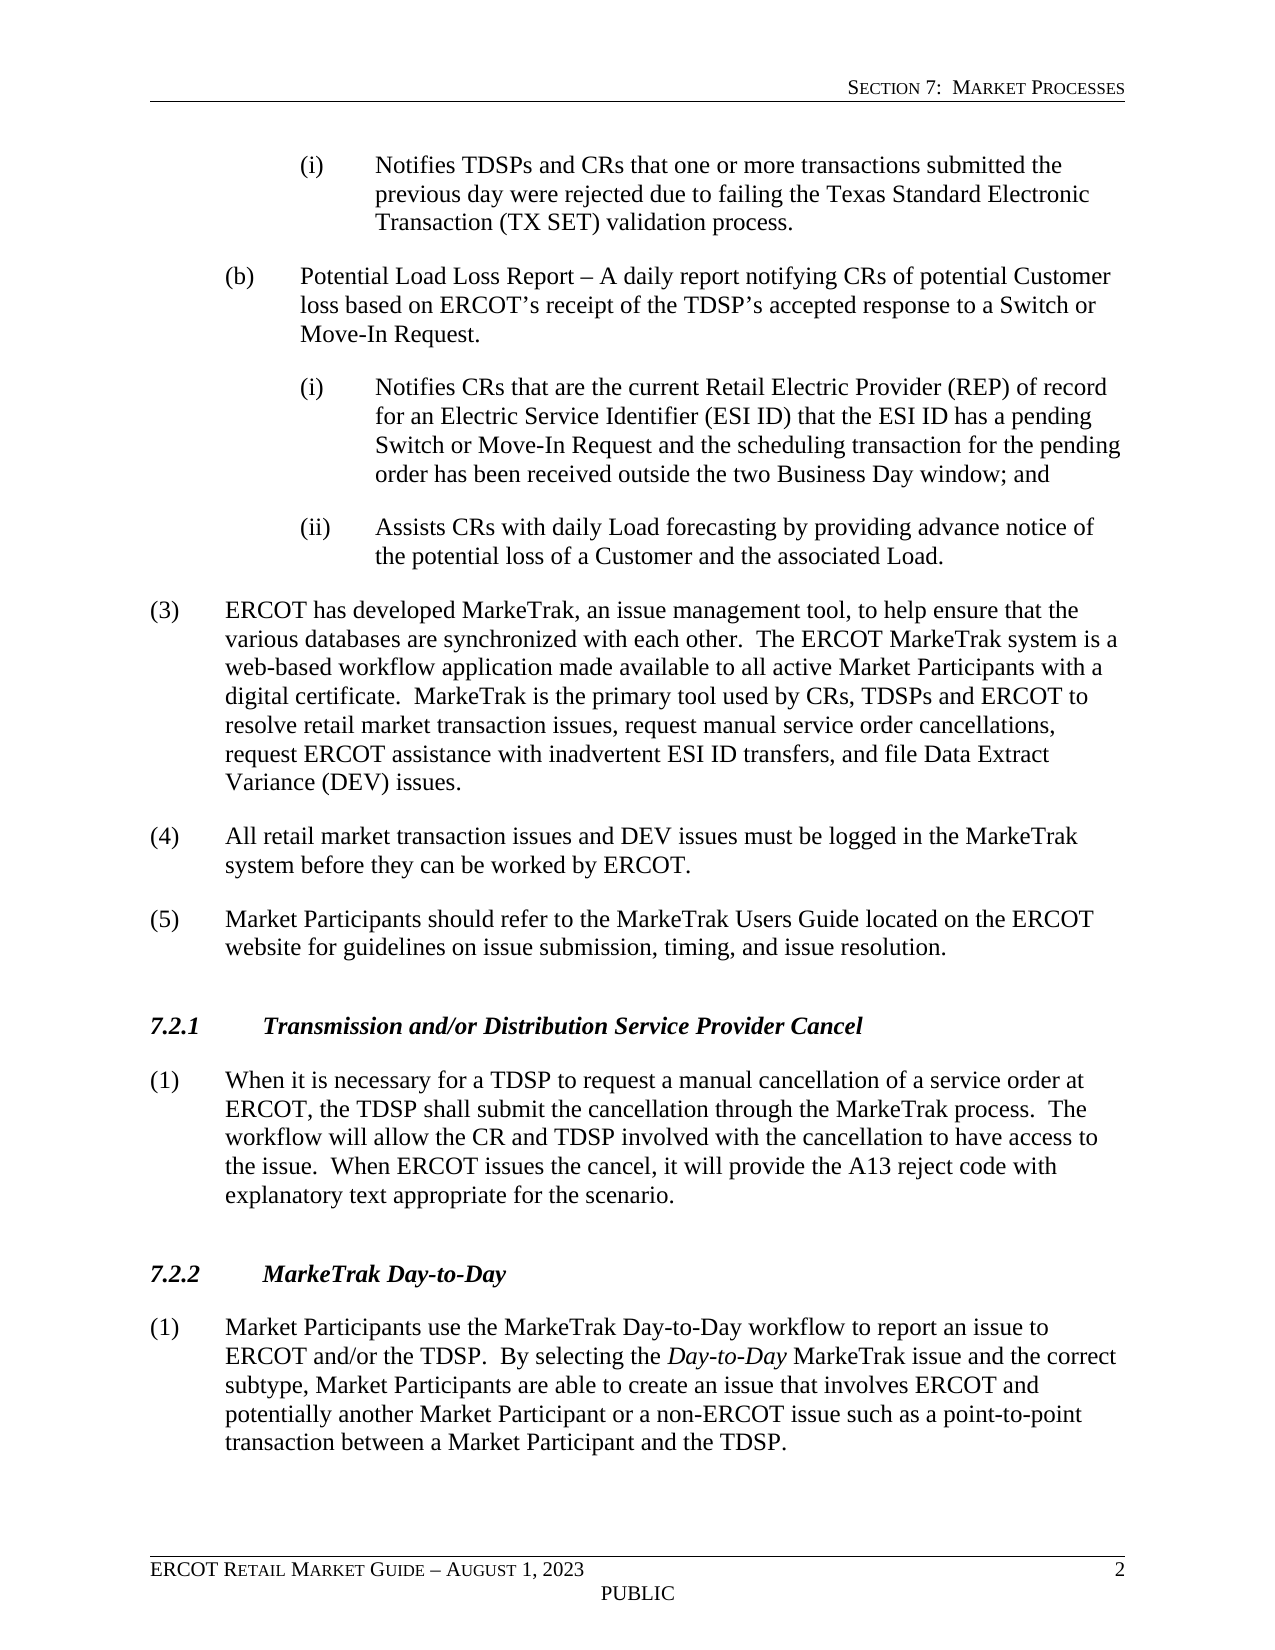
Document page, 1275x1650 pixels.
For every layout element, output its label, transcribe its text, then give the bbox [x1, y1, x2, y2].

text (1) Market Participants use the MarkeTrak Day-to-Day workflow to report an issue to ERCOT and/or the TDSP. By selecting the Day-to-Day MarkeTrak issue and the correct subtype, Market Participants are able to create an issue that involves ERCOT and potentially another Market Participant or a non-ERCOT issue such as a point-to-point transaction between a Market Participant and the TDSP. [150, 1312, 1125, 1456]
text (4) All retail market transaction issues and DEV issues must be logged in the MarkeTrak system before they can be worked by ERCOT. [150, 821, 1125, 879]
list (i) Notifies TDSPs and CRs that one or more transactions submitted the previous day were rejected due to failing the Texas Standard Electronic Transaction (TX SET) validation process. [300, 150, 1125, 236]
text (3) ERCOT has developed MarkeTrak, an issue management tool, to help ensure that the various databases are synchronized with each other. The ERCOT MarkeTrak system is a web-based workflow application made available to all active Market Participants with a digital certificate. MarkeTrak is the primary tool used by CRs, TDSPs and ERCOT to resolve retail market transaction issues, request manual service order cancellations, request ERCOT assistance with inadvertent ESI ID transfers, and file Data Extract Variance (DEV) issues. [150, 595, 1125, 796]
list (b) Potential Load Loss Report – A daily report notifying CRs of potential Customer loss based on ERCOT’s receipt of the TDSP’s accepted response to a Switch or Move-In Request. [225, 261, 1125, 347]
list (i) Notifies CRs that are the current Retail Electric Provider (REP) of record for an Electric Service Identifier (ESI ID) that the ESI ID has a pending Switch or Move-In Request and the scheduling transaction for the pending order has been received outside the two Business Day window; and [300, 372, 1125, 487]
text 7.2.2 MarkeTrak Day-to-Day [150, 1259, 1125, 1287]
text 7.2.1 Transmission and/or Distribution Service Provider Cancel [150, 1011, 1125, 1040]
list (ii) Assists CRs with daily Load forecasting by providing advance notice of the potential loss of a Customer and the associated Load. [300, 512, 1125, 570]
text (5) Market Participants should refer to the MarkeTrak Users Guide located on the ERCOT website for guidelines on issue submission, timing, and issue resolution. [150, 904, 1125, 961]
text (1) When it is necessary for a TDSP to request a manual cancellation of a service order at ERCOT, the TDSP shall submit the cancellation through the MarkeTrak process. The workflow will allow the CR and TDSP involved with the cancellation to have access to the issue. When ERCOT issues the cancel, it will provide the A13 reject code with explanatory text appropriate for the scenario. [150, 1065, 1125, 1209]
